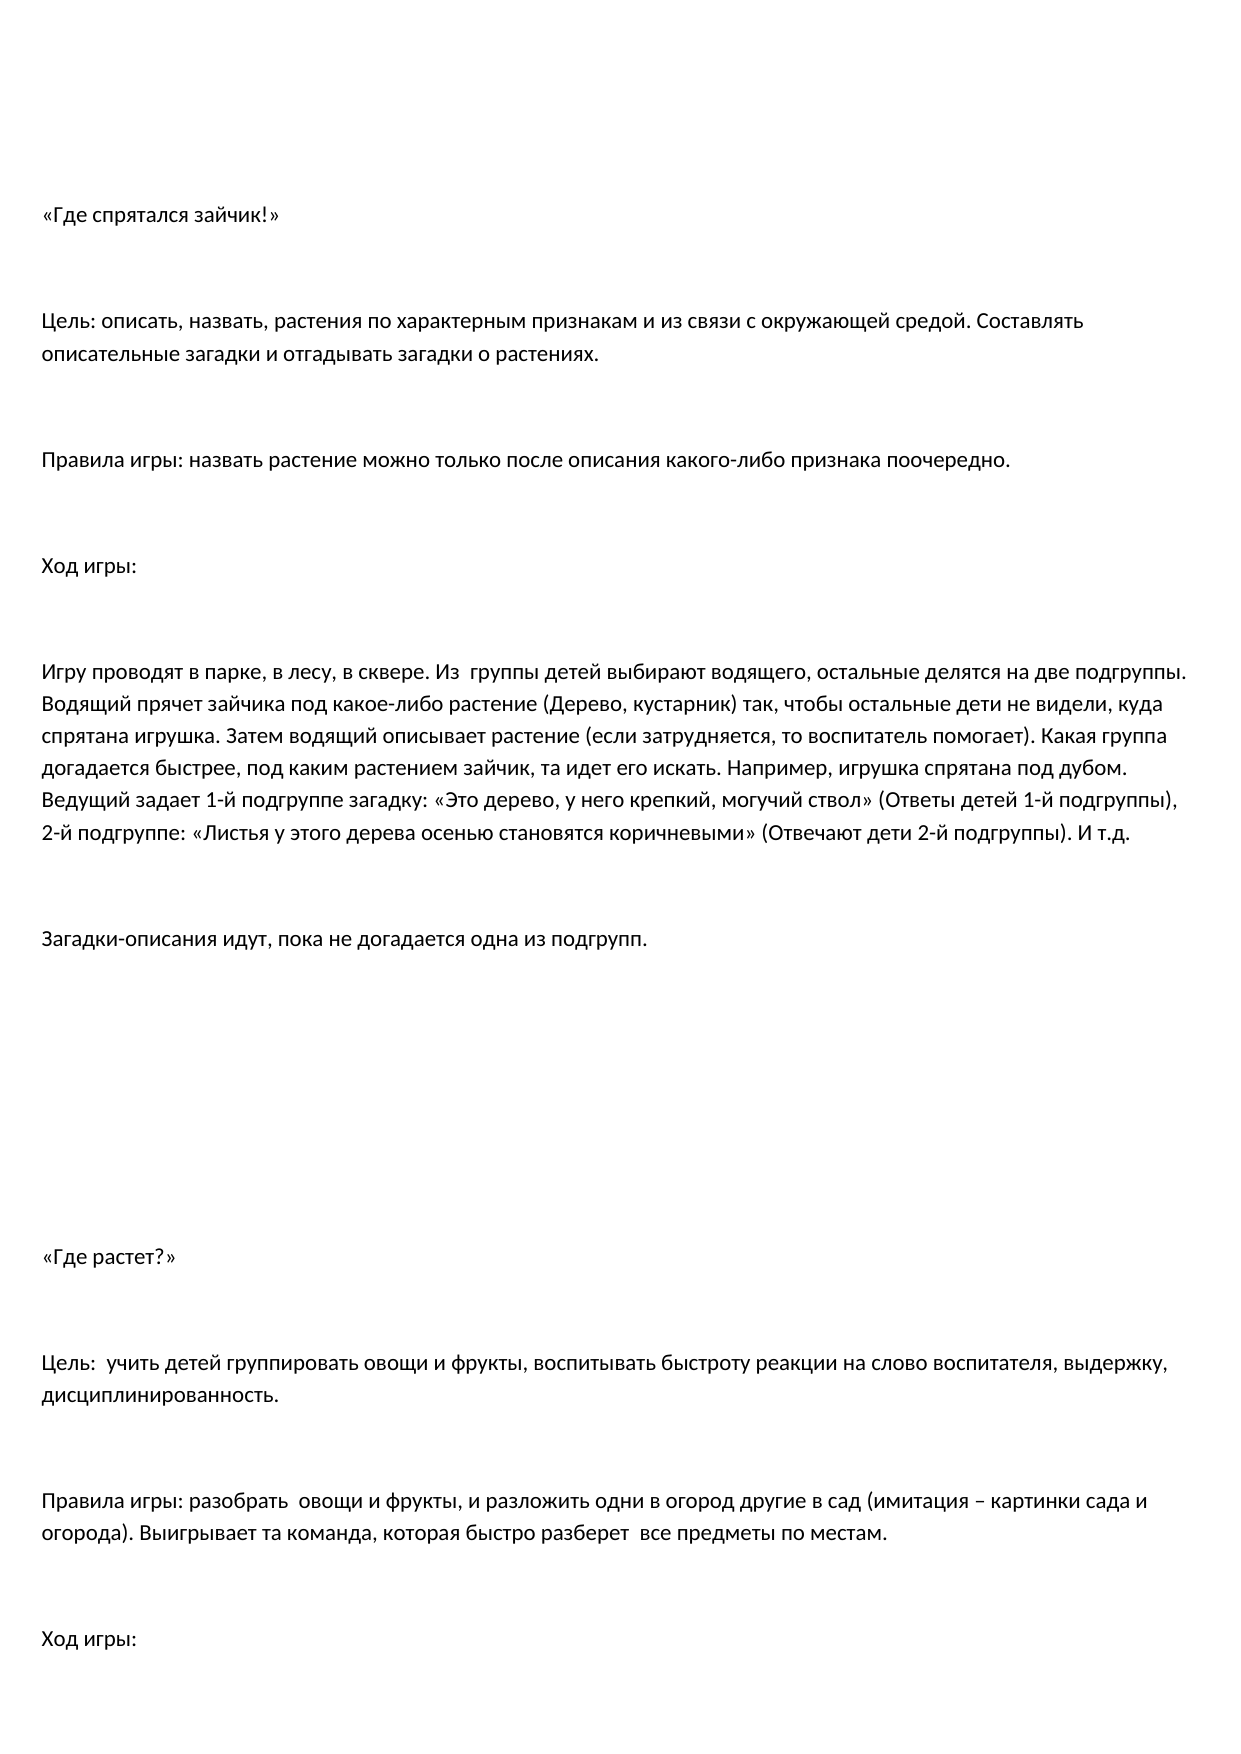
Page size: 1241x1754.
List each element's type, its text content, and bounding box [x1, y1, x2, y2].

text «Где спрятался зайчик!» [41, 200, 1199, 228]
text Ход игры: [41, 551, 1199, 579]
text Ход игры: [41, 1624, 1199, 1652]
text Правила игры: назвать растение можно только после описания какого-либо признака поочередно. [41, 445, 1199, 473]
text Загадки-описания идут, пока не догадается одна из подгрупп. [41, 924, 1199, 952]
text «Где растет?» [41, 1242, 1199, 1270]
text Правила игры: разобрать овощи и фрукты, и разложить одни в огород другие в сад (имитация – картинки сада и огорода). Выигрывает та команда, которая быстро разберет все предметы по местам. [41, 1486, 1199, 1546]
text Цель: учить детей группировать овощи и фрукты, воспитывать быстроту реакции на слово воспитателя, выдержку, дисциплинированность. [41, 1348, 1199, 1408]
text Цель: описать, назвать, растения по характерным признакам и из связи с окружающей средой. Составлять описательные загадки и отгадывать загадки о растениях. [41, 306, 1199, 367]
text Игру проводят в парке, в лесу, в сквере. Из группы детей выбирают водящего, остальные делятся на две подгруппы. Водящий прячет зайчика под какое-либо растение (Дерево, кустарник) так, чтобы остальные дети не видели, куда спрятана игрушка. Затем водящий описывает растение (если затрудняется, то воспитатель помогает). Какая группа догадается быстрее, под каким растением зайчик, та идет его искать. Например, игрушка спрятана под дубом. Ведущий задает 1-й подгруппе загадку: «Это дерево, у него крепкий, могучий ствол» (Ответы детей 1-й подгруппы), 2-й подгруппе: «Листья у этого дерева осенью становятся коричневыми» (Отвечают дети 2-й подгруппы). И т.д. [41, 657, 1199, 846]
